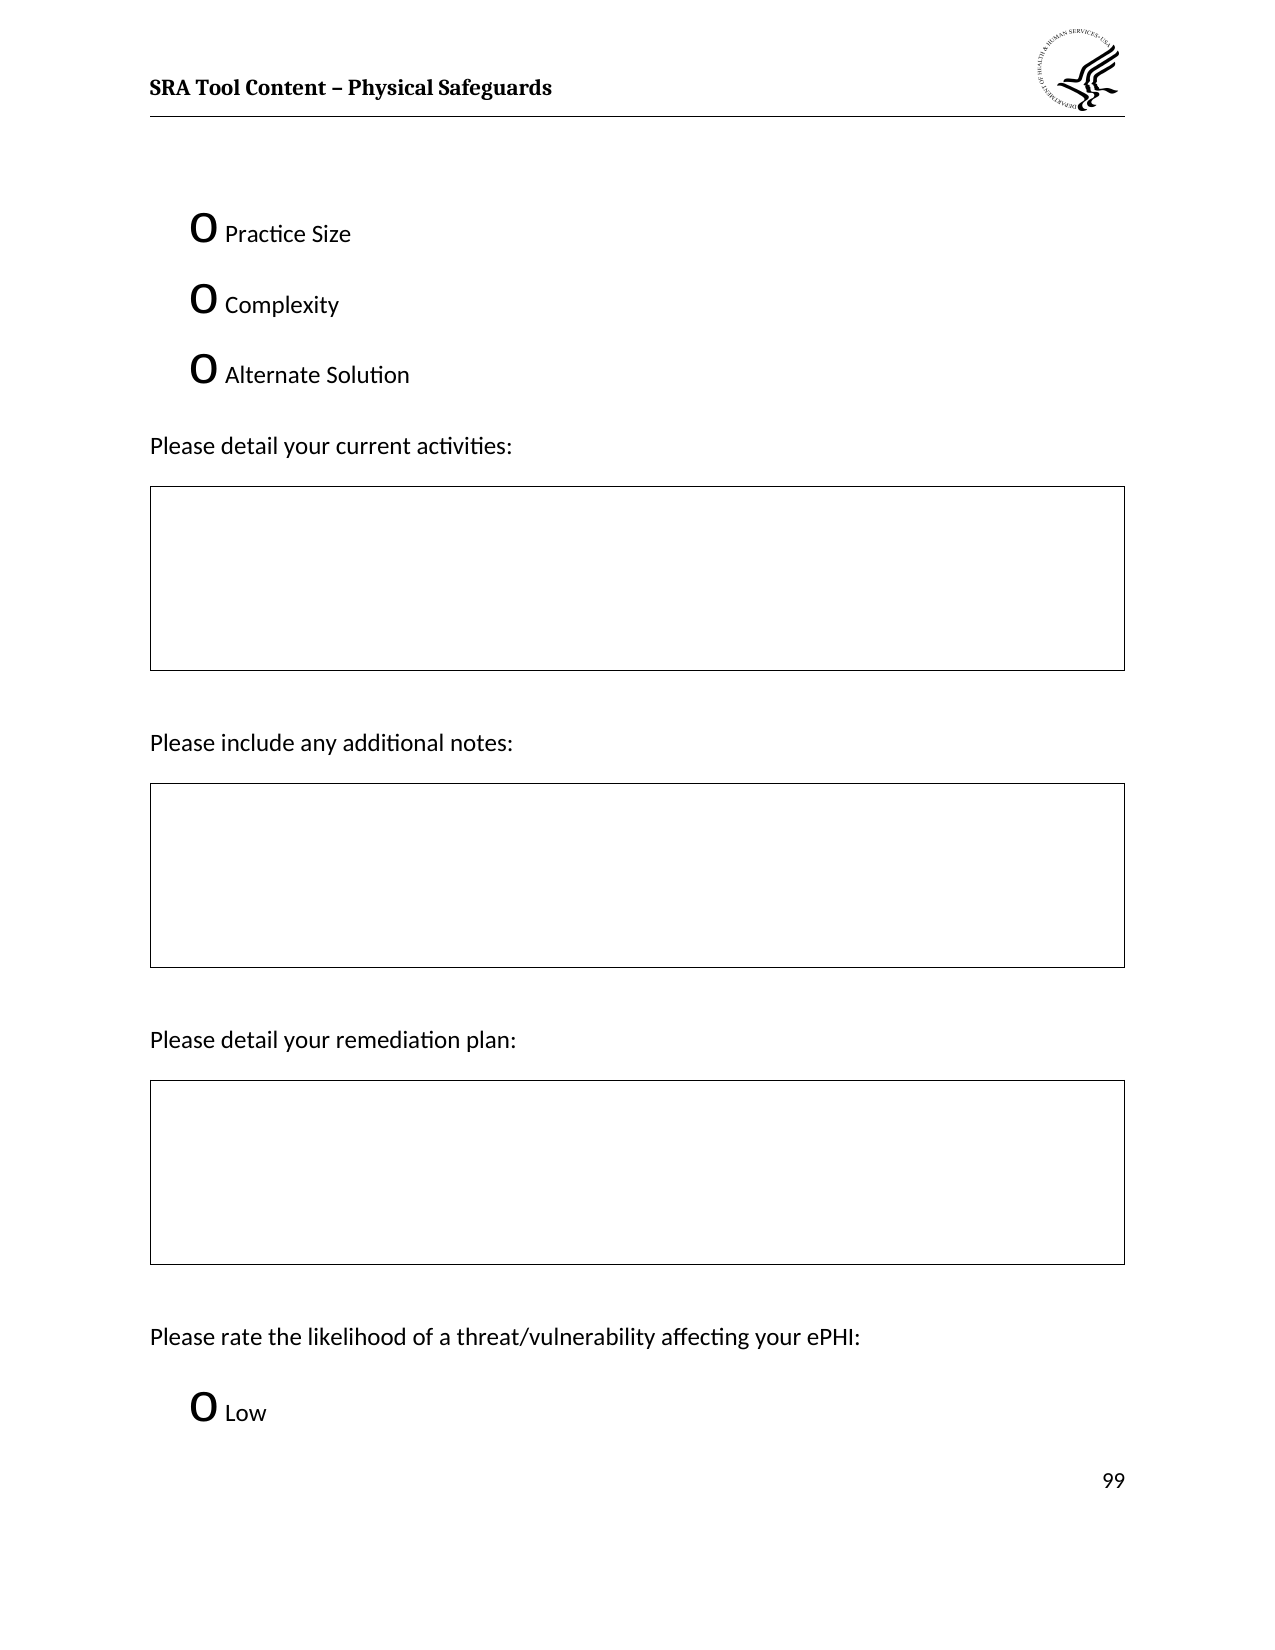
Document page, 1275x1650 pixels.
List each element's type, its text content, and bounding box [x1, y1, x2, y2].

text Please detail your remediation plan: [150, 1024, 1125, 1054]
table_header [151, 487, 1124, 670]
text Please rate the likelihood of a threat/vulnerability affecting your ePHI: [150, 1321, 1125, 1351]
list Practice Size [187, 198, 1125, 259]
table_header [151, 1081, 1124, 1264]
table_header [151, 784, 1124, 967]
list Complexity [187, 268, 1125, 329]
text Please include any additional notes: [150, 727, 1125, 757]
list Low [187, 1377, 1125, 1438]
text Please detail your current activities: [150, 430, 1125, 461]
picture [1037, 29, 1119, 111]
list Alternate Solution [187, 339, 1125, 400]
